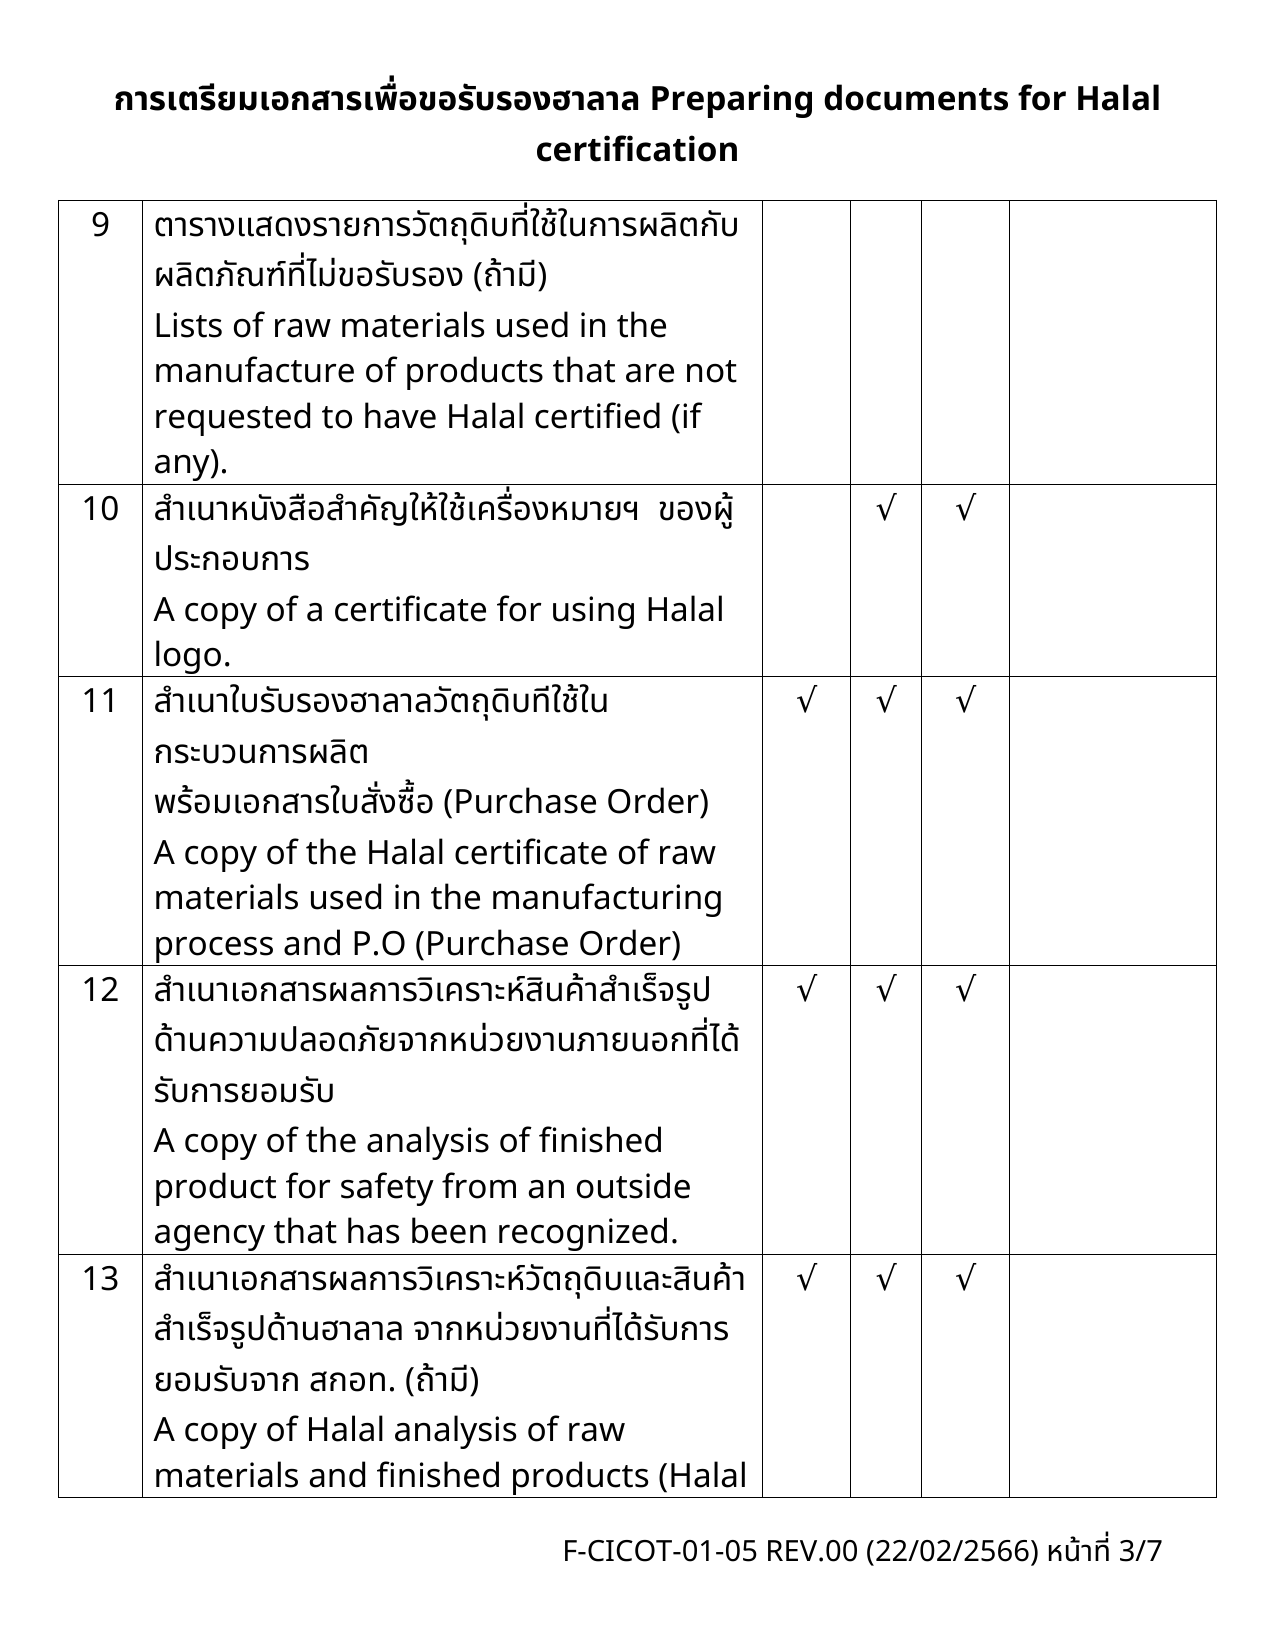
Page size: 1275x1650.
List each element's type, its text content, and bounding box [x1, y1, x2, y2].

table_cell [851, 201, 921, 483]
table_cell 13 [59, 1255, 142, 1497]
table_cell √ [763, 677, 850, 965]
table_cell √ [922, 677, 1009, 965]
table_cell √ [851, 677, 921, 965]
table_cell √ [763, 1255, 850, 1497]
table_cell 11 [59, 677, 142, 965]
table_cell [1010, 485, 1216, 676]
table_cell √ [763, 966, 850, 1253]
table_cell √ [922, 485, 1009, 676]
table_cell 12 [59, 966, 142, 1253]
table_cell √ [851, 1255, 921, 1497]
table_cell [1010, 677, 1216, 965]
table_cell สำเนาใบรับรองฮาลาลวัตถุดิบทีใช้ในกระบวนการผลิต พร้อมเอกสารใบสั่งซื้อ (Purchase Order) A copy of the Halal certificate of raw materials used in the manufacturing process and P.O (Purchase Order) [143, 677, 762, 965]
table_cell สำเนาหนังสือสำคัญให้ใช้เครื่องหมายฯ ของผู้ประกอบการ A copy of a certificate for using Halal logo. [143, 485, 762, 676]
table_cell √ [922, 1255, 1009, 1497]
table_cell √ [922, 966, 1009, 1253]
table_cell สำเนาเอกสารผลการวิเคราะห์สินค้าสำเร็จรูปด้านความปลอดภัยจากหน่วยงานภายนอกที่ได้รับการยอมรับ A copy of the analysis of finished product for safety from an outside agency that has been recognized. [143, 966, 762, 1253]
table_cell [763, 201, 850, 483]
table_cell [1010, 966, 1216, 1253]
table_cell √ [851, 485, 921, 676]
table_cell [1010, 1255, 1216, 1497]
table_cell [1010, 201, 1216, 483]
table_cell [763, 485, 850, 676]
table_cell √ [851, 966, 921, 1253]
table_cell [922, 201, 1009, 483]
table_cell 9 [59, 201, 142, 483]
table_cell ตารางแสดงรายการวัตถุดิบที่ใช้ในการผลิตกับผลิตภัณฑ์ที่ไม่ขอรับรอง (ถ้ามี) Lists of raw materials used in the manufacture of products that are not requested to have Halal certified (if any). [143, 201, 762, 483]
table_cell 10 [59, 485, 142, 676]
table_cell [143, 1255, 762, 1497]
